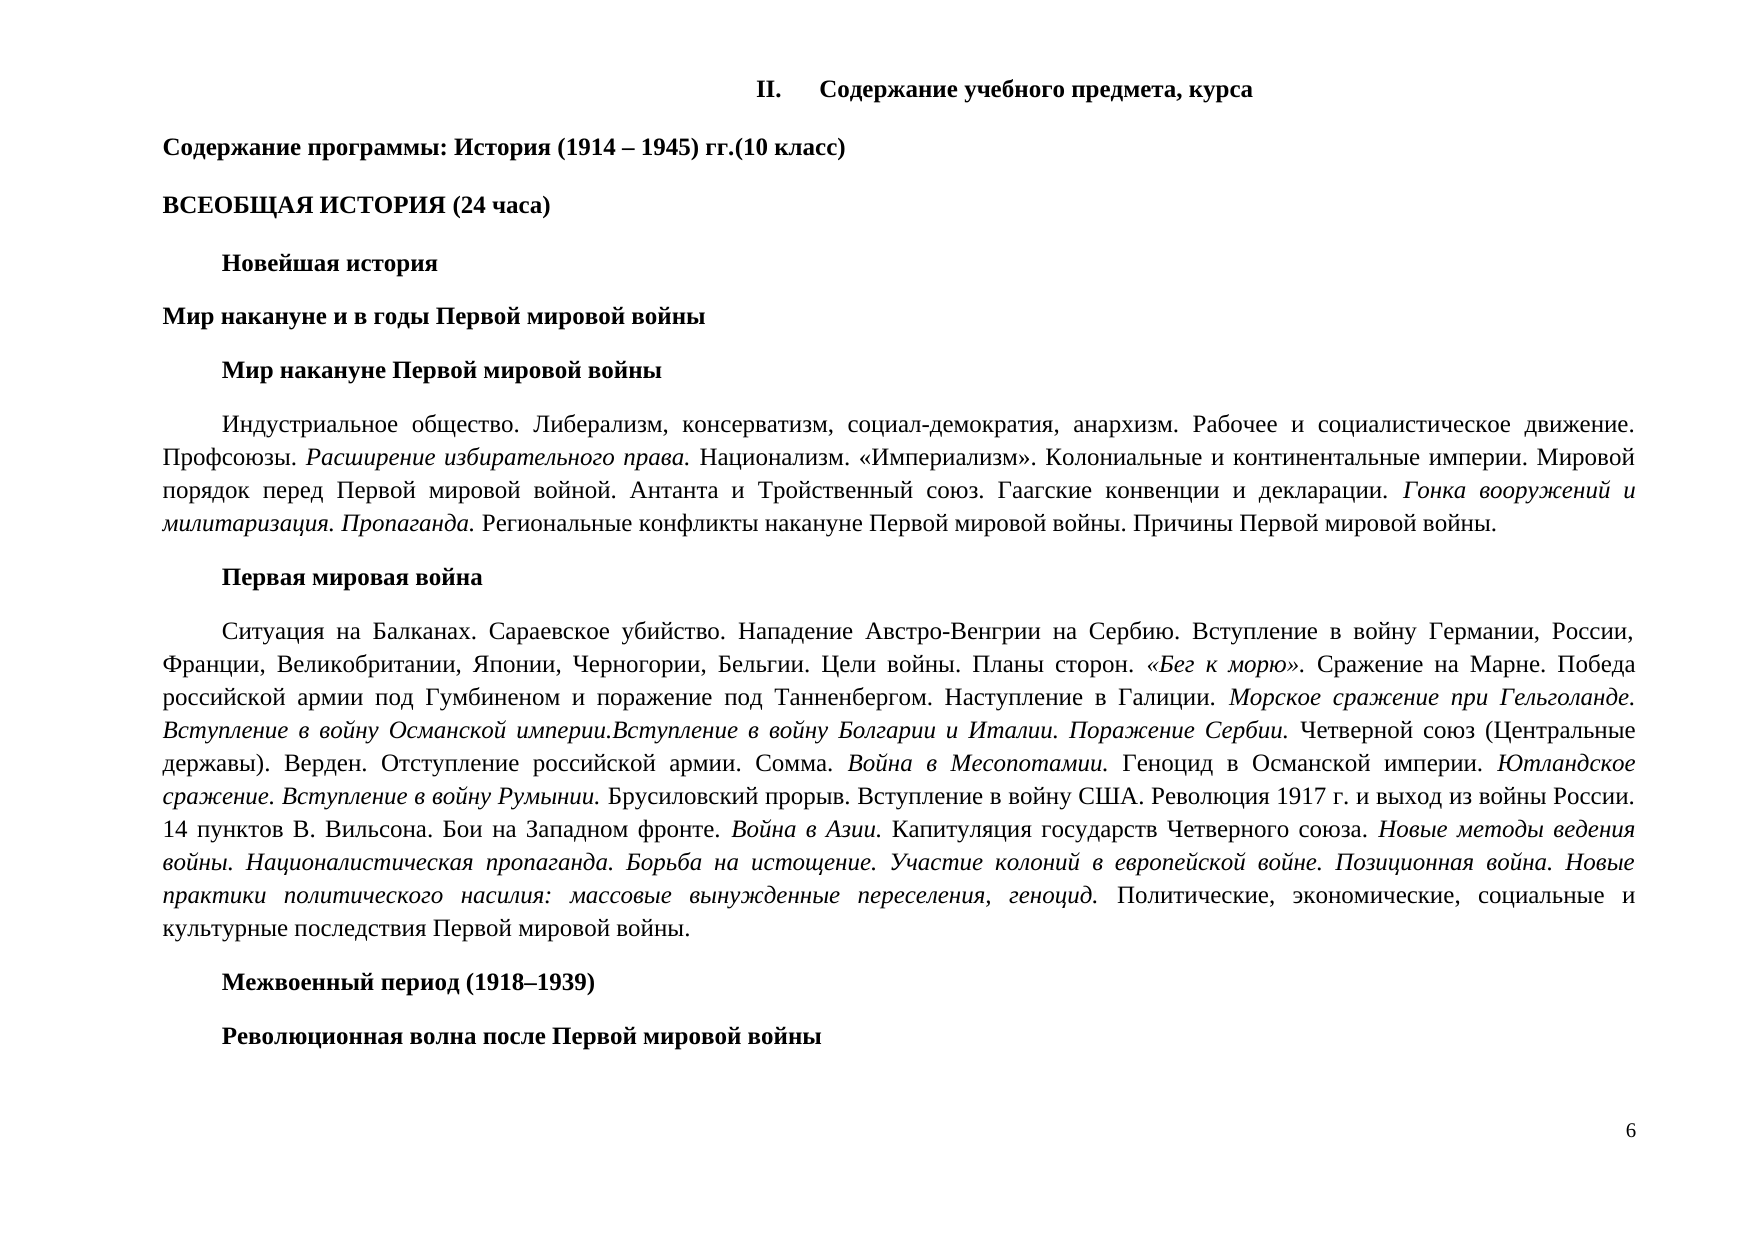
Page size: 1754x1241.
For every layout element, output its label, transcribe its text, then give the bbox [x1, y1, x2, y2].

text Новейшая история [162, 248, 1636, 276]
text Индустриальное общество. Либерализм, консерватизм, социал-демократия, анархизм. Рабочее и социалистическое движение. Профсоюзы. Расширение избирательного права. Национализм. «Империализм». Колониальные и континентальные империи. Мировой порядок перед Первой мировой войной. Антанта и Тройственный союз. Гаагские конвенции и декларации. Гонка вооружений и милитаризация. Пропаганда. Региональные конфликты накануне Первой мировой войны. Причины Первой мировой войны. [162, 409, 1636, 537]
text Межвоенный период (1918–1939) [162, 967, 1636, 996]
text Мир накануне Первой мировой войны [162, 355, 1636, 384]
text Содержание программы: История (1914 – 1945) гг.(10 класс) [162, 132, 1636, 161]
list Содержание учебного предмета, курса [399, 74, 1636, 103]
text ВСЕОБЩАЯ ИСТОРИЯ (24 часа) [162, 190, 1636, 218]
text Мир накануне и в годы Первой мировой войны [162, 301, 1636, 330]
text Первая мировая война [162, 562, 1636, 591]
text Ситуация на Балканах. Сараевское убийство. Нападение Австро-Венгрии на Сербию. Вступление в войну Германии, России, Франции, Великобритании, Японии, Черногории, Бельгии. Цели войны. Планы сторон. «Бег к морю». Сражение на Марне. Победа российской армии под Гумбиненом и поражение под Танненбергом. Наступление в Галиции. Морское сражение при Гельголанде. Вступление в войну Османской империи.Вступление в войну Болгарии и Италии. Поражение Сербии. Четверной союз (Центральные державы). Верден. Отступление российской армии. Сомма. Война в Месопотамии. Геноцид в Османской империи. Ютландское сражение. Вступление в войну Румынии. Брусиловский прорыв. Вступление в войну США. Революция 1917 г. и выход из войны России. 14 пунктов В. Вильсона. Бои на Западном фронте. Война в Азии. Капитуляция государств Четверного союза. Новые методы ведения войны. Националистическая пропаганда. Борьба на истощение. Участие колоний в европейской войне. Позиционная война. Новые практики политического насилия: массовые вынужденные переселения, геноцид. Политические, экономические, социальные и культурные последствия Первой мировой войны. [162, 616, 1636, 942]
text Революционная волна после Первой мировой войны [162, 1021, 1636, 1049]
